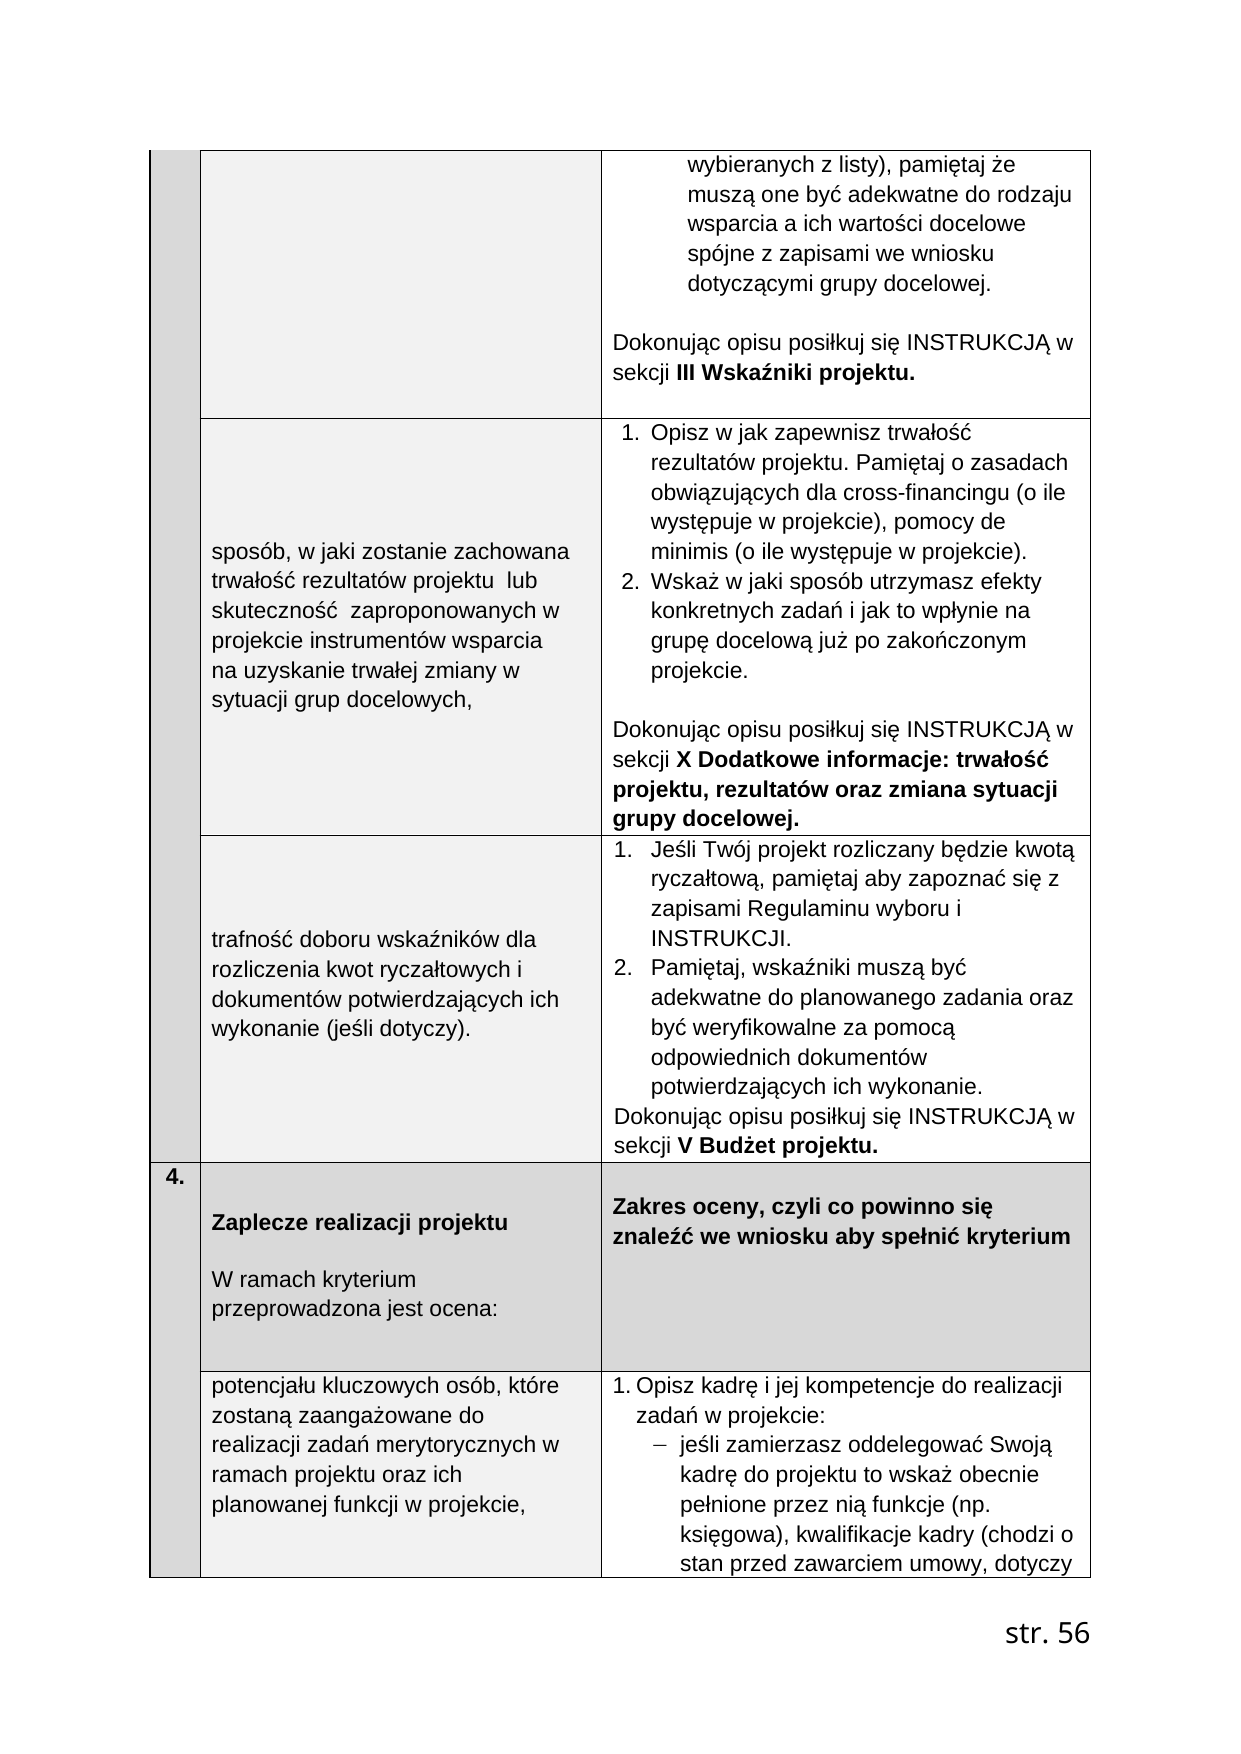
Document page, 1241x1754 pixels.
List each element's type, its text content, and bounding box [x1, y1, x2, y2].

table_cell sposób, w jaki zostanie zachowana trwałość rezultatów projektu lub skuteczność zaproponowanych w projekcie instrumentów wsparcia na uzyskanie trwałej zmiany w sytuacji grup docelowych, [201, 419, 601, 834]
table_cell Opisz w jak zapewnisz trwałość rezultatów projektu. Pamiętaj o zasadach obwiązujących dla cross-financingu (o ile występuje w projekcie), pomocy de minimis (o ile występuje w projekcie). Wskaż w jaki sposób utrzymasz efekty konkretnych zadań i jak to wpłynie na grupę docelową już po zakończonym projekcie. Dokonując opisu posiłkuj się INSTRUKCJĄ w sekcji X Dodatkowe informacje: trwałość projektu, rezultatów oraz zmiana sytuacji grupy docelowej. [602, 419, 1090, 834]
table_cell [602, 151, 1090, 418]
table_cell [201, 151, 601, 418]
table_cell trafność doboru wskaźników dla rozliczenia kwot ryczałtowych i dokumentów potwierdzających ich wykonanie (jeśli dotyczy). [201, 836, 601, 1162]
table_cell Jeśli Twój projekt rozliczany będzie kwotą ryczałtową, pamiętaj aby zapoznać się z zapisami Regulaminu wyboru i INSTRUKCJI. Pamiętaj, wskaźniki muszą być adekwatne do planowanego zadania oraz być weryfikowalne za pomocą odpowiednich dokumentów potwierdzających ich wykonanie. Dokonując opisu posiłkuj się INSTRUKCJĄ w sekcji V Budżet projektu. [602, 836, 1090, 1162]
table_cell Zaplecze realizacji projektu W ramach kryterium przeprowadzona jest ocena: [201, 1163, 601, 1371]
table_cell 4. [151, 1163, 200, 1577]
table_cell Zakres oceny, czyli co powinno się znaleźć we wniosku aby spełnić kryterium [602, 1163, 1090, 1371]
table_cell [201, 1372, 601, 1577]
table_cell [602, 1372, 1090, 1577]
